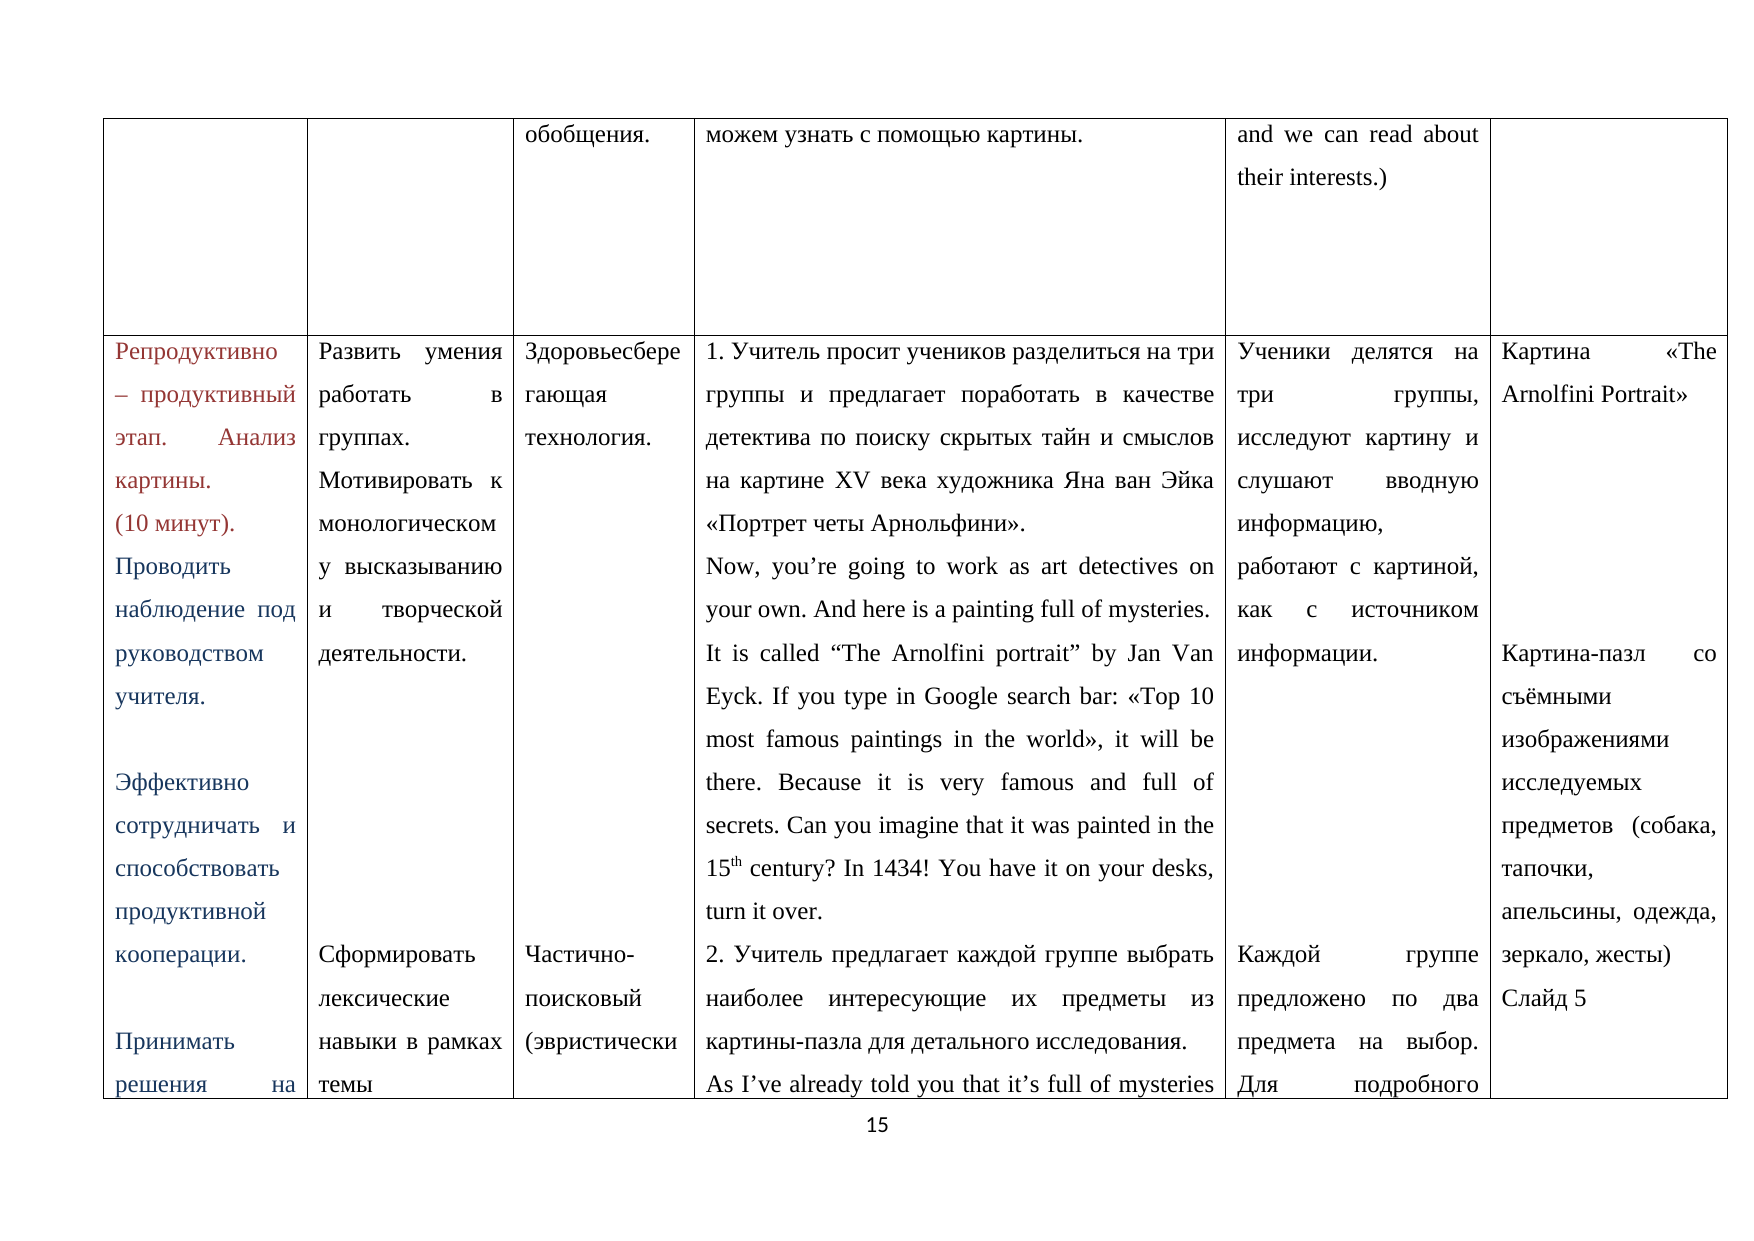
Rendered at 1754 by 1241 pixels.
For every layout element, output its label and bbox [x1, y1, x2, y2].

table_cell [1226, 119, 1490, 335]
table_cell [104, 336, 307, 1098]
table_cell [104, 119, 307, 335]
table_cell [695, 119, 1225, 335]
table_cell [308, 119, 513, 335]
table_cell [1226, 336, 1490, 1098]
table_cell [514, 336, 694, 1098]
table_cell [1491, 336, 1727, 1098]
table_cell [308, 336, 513, 1098]
table_cell [514, 119, 694, 335]
table_cell [695, 336, 1225, 1098]
table_cell [1491, 119, 1727, 335]
